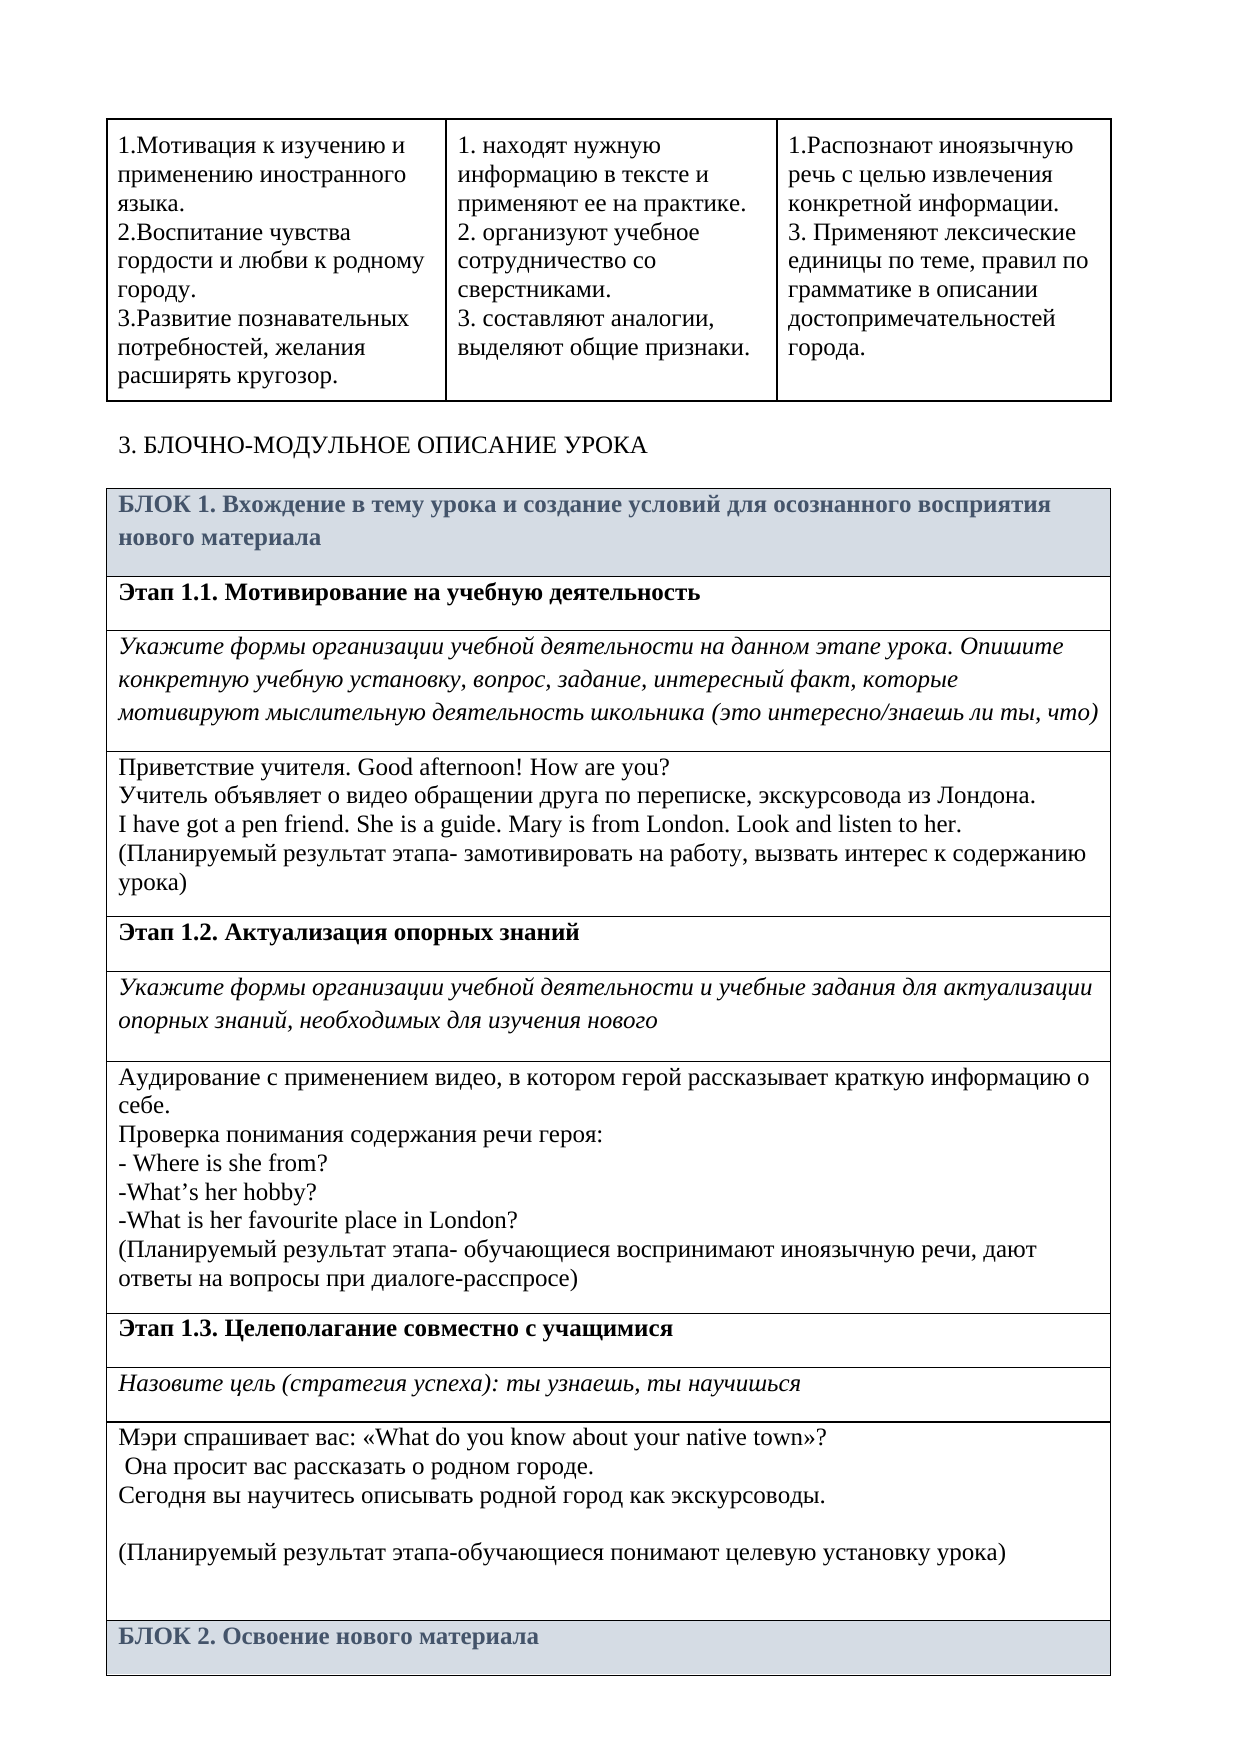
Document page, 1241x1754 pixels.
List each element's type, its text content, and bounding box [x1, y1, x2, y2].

table_cell Укажите формы организации учебной деятельности на данном этапе урока. Опишите конкретную учебную установку, вопрос, задание, интересный факт, которые мотивируют мыслительную деятельность школьника (это интересно/знаешь ли ты, что) [107, 631, 1110, 751]
table_cell БЛОК 2. Освоение нового материала [107, 1621, 1110, 1674]
text 3. БЛОЧНО-МОДУЛЬНОЕ ОПИСАНИЕ УРОКА [118, 431, 1122, 459]
table_cell Этап 1.3. Целеполагание совместно с учащимися [107, 1314, 1110, 1367]
table_cell 1.Мотивация к изучению и применению иностранного языка. 2.Воспитание чувства гордости и любви к родному городу. 3.Развитие познавательных потребностей, желания расширять кругозор. [108, 120, 445, 400]
table_cell 1. находят нужную информацию в тексте и применяют ее на практике. 2. организуют учебное сотрудничество со сверстниками. 3. составляют аналогии, выделяют общие признаки. [447, 120, 776, 400]
table_cell Назовите цель (стратегия успеха): ты узнаешь, ты научишься [107, 1368, 1110, 1421]
table_cell Этап 1.1. Мотивирование на учебную деятельность [107, 577, 1110, 630]
table_cell Этап 1.2. Актуализация опорных знаний [107, 917, 1110, 971]
table_cell 1.Распознают иноязычную речь с целью извлечения конкретной информации. 3. Применяют лексические единицы по теме, правил по грамматике в описании достопримечательностей города. [778, 120, 1110, 400]
table_cell Аудирование с применением видео, в котором герой рассказывает краткую информацию о себе. Проверка понимания содержания речи героя: - Where is she from? -What’s her hobby? -What is her favourite place in London? (Планируемый результат этапа- обучающиеся воспринимают иноязычную речи, дают ответы на вопросы при диалоге-расспросе) [107, 1062, 1110, 1312]
table_cell Приветствие учителя. Good afternoon! How are you? Учитель объявляет о видео обращении друга по переписке, экскурсовода из Лондона. I have got a pen friend. She is a guide. Mary is from London. Look and listen to her. (Планируемый результат этапа- замотивировать на работу, вызвать интерес к содержанию урока) [107, 752, 1110, 916]
table_cell Укажите формы организации учебной деятельности и учебные задания для актуализации опорных знаний, необходимых для изучения нового [107, 972, 1110, 1061]
table_header БЛОК 1. Вхождение в тему урока и создание условий для осознанного восприятия нового материала [107, 489, 1110, 576]
table_cell Мэри спрашивает вас: «What do you know about your native town»? Она просит вас рассказать о родном городе. Сегодня вы научитесь описывать родной город как экскурсоводы. (Планируемый результат этапа-обучающиеся понимают целевую установку урока) [107, 1423, 1110, 1620]
